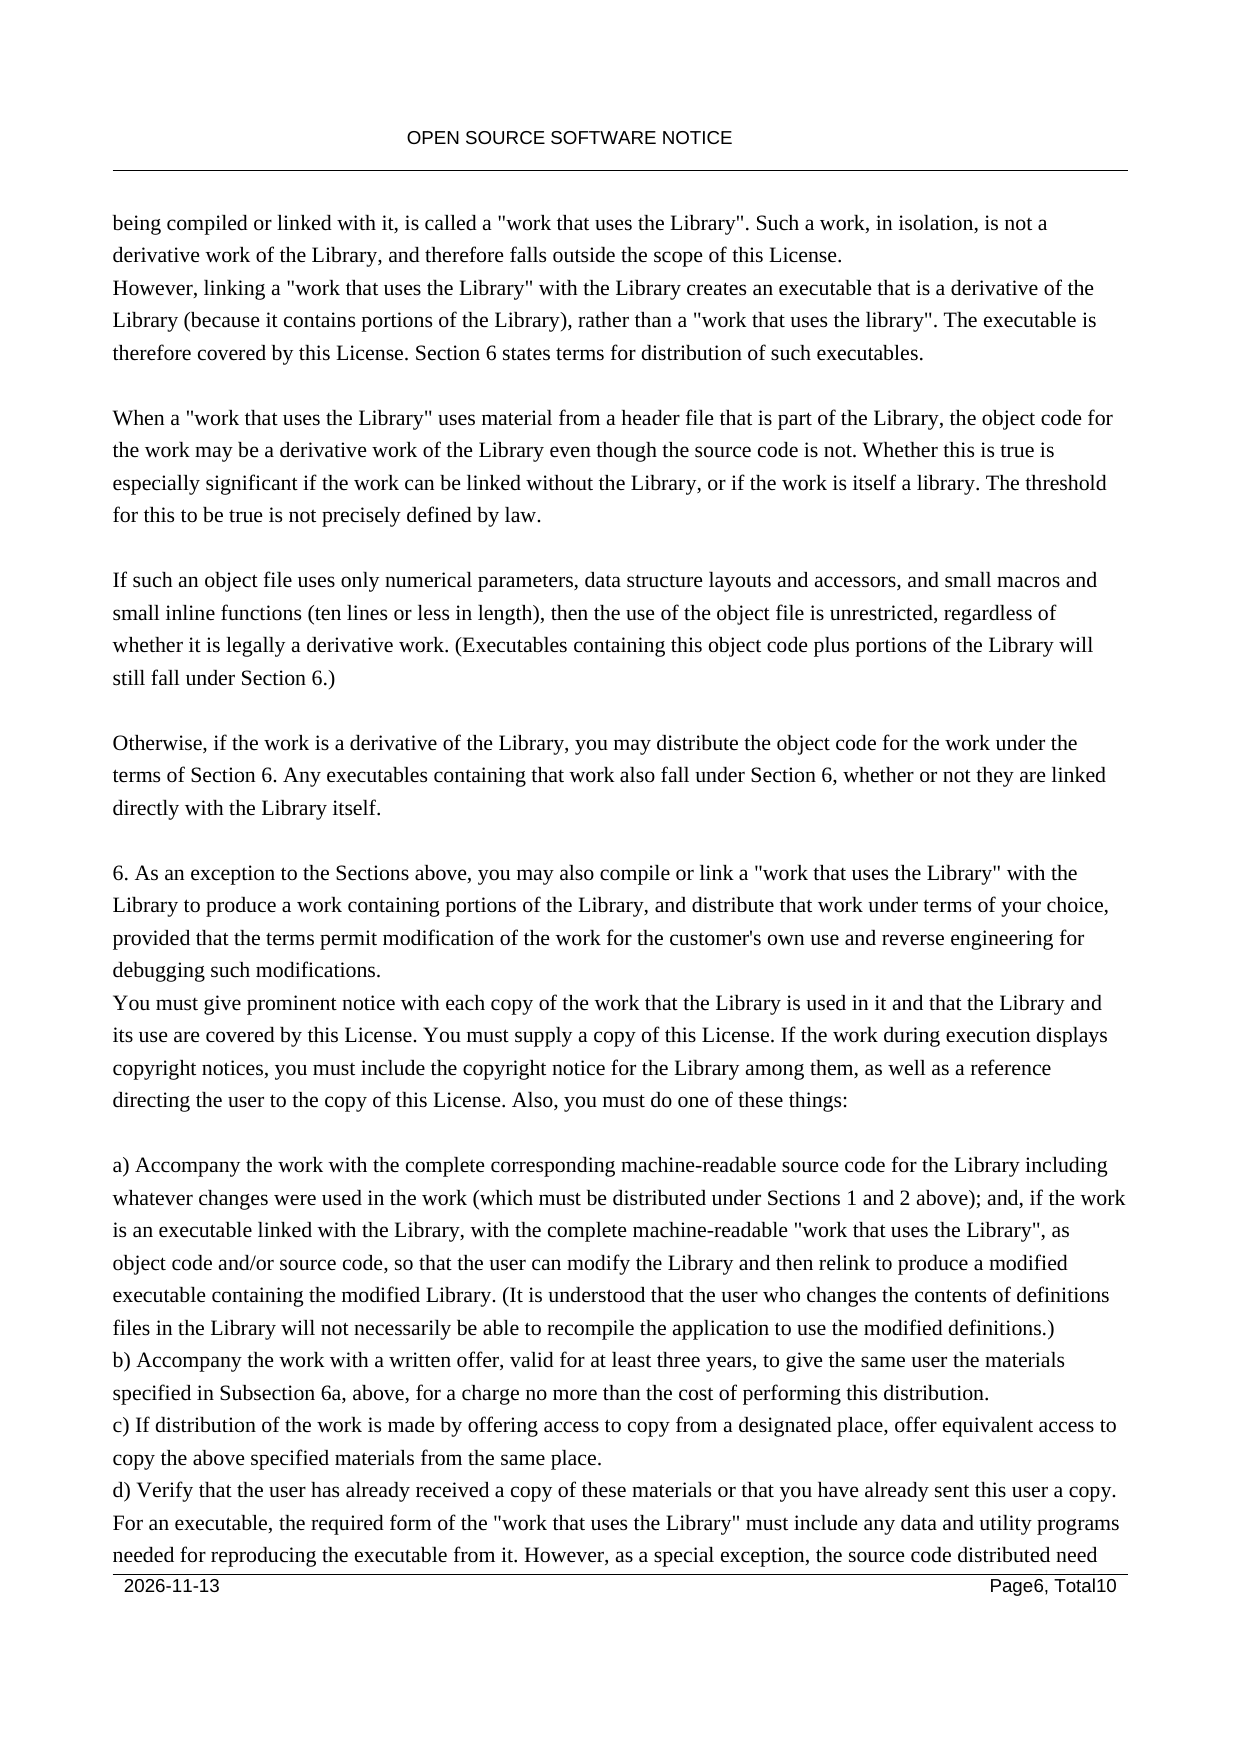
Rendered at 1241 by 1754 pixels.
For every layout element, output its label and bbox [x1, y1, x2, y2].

text [112, 206, 1128, 1571]
